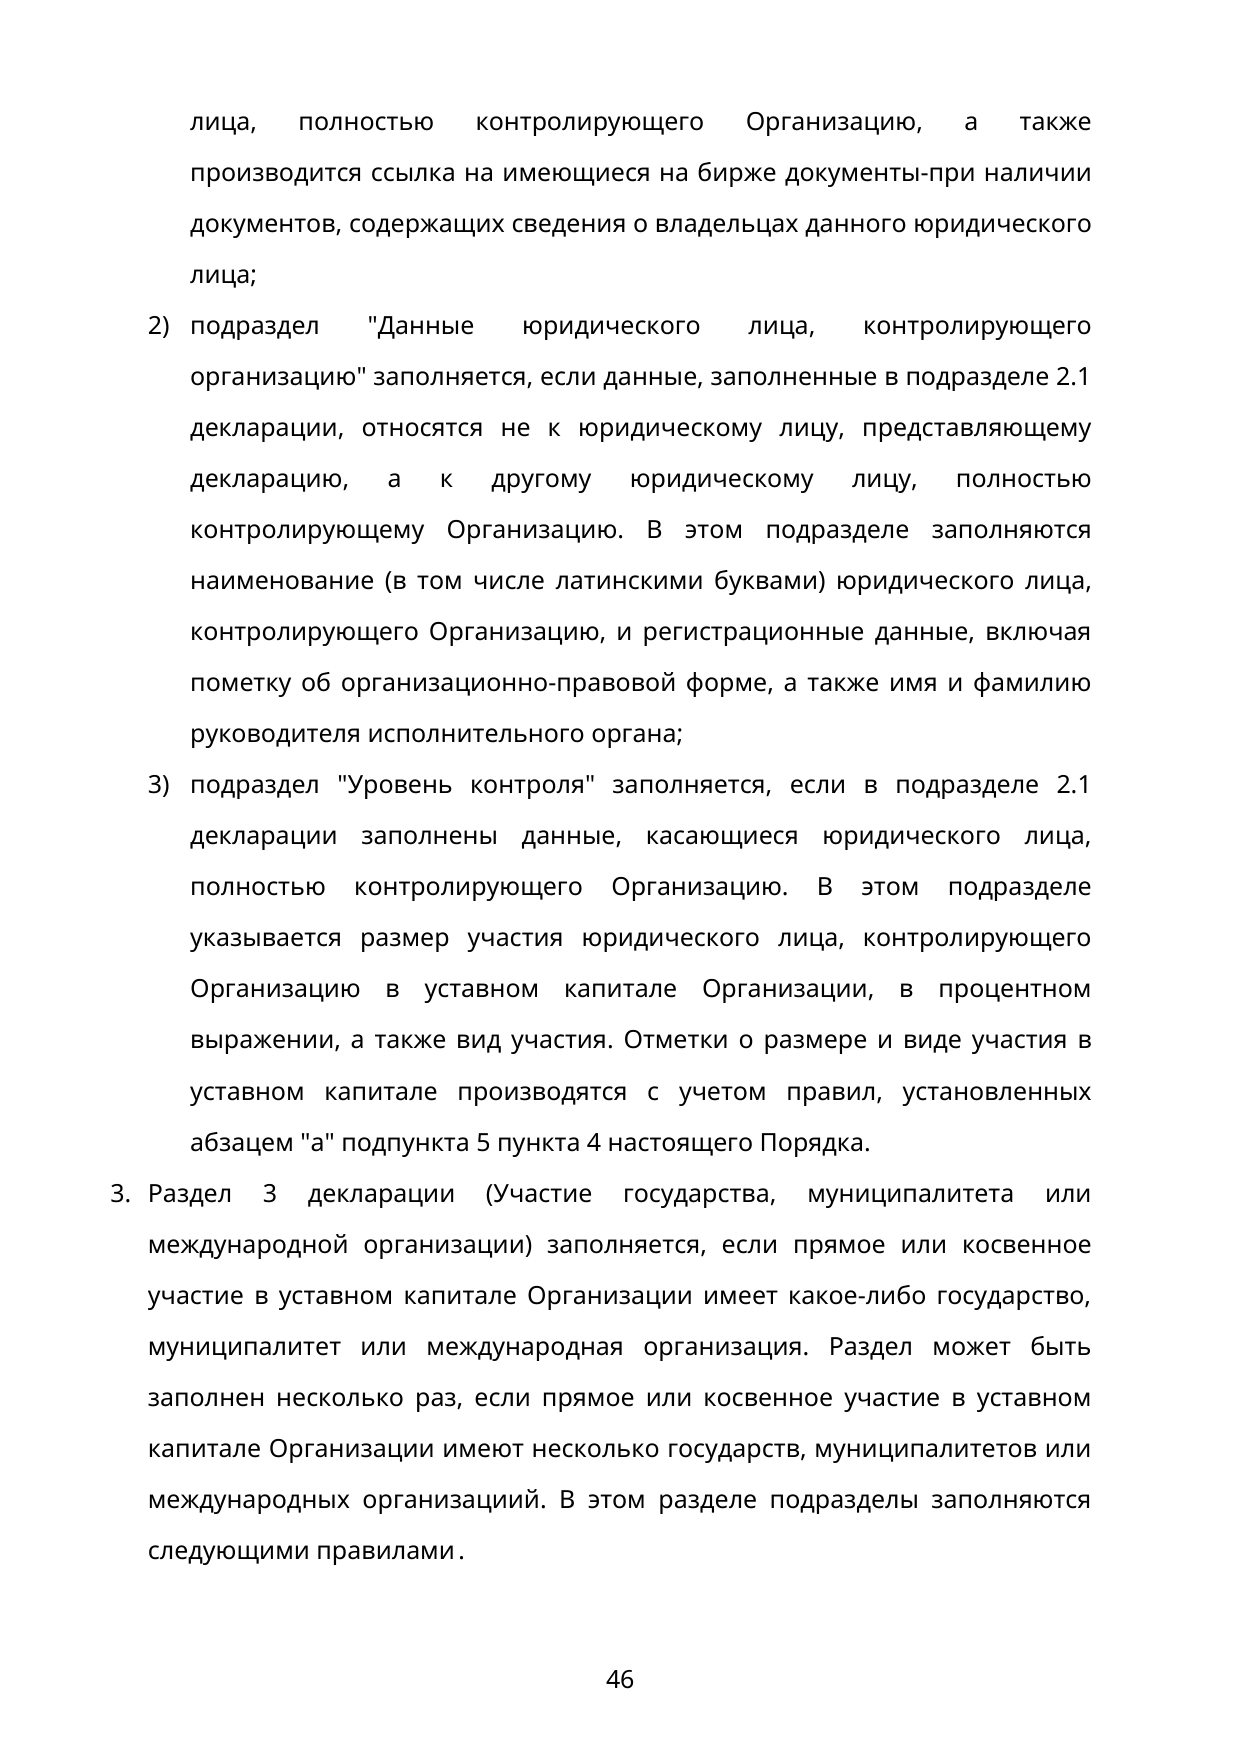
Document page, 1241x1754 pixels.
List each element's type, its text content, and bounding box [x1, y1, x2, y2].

list подраздел "Уровень контроля" заполняется, если в подразделе 2.1 декларации заполнены данные, касающиеся юридического лица, полностью контролирующего Организацию. В этом подразделе указывается размер участия юридического лица, контролирующего Организацию в уставном капитале Организации, в процентном выражении, а также вид участия. Отметки о размере и виде участия в уставном капитале производятся с учетом правил, установленных абзацем "а" подпункта 5 пункта 4 настоящего Порядка. [148, 767, 1092, 1158]
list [148, 103, 1092, 291]
list подраздел "Данные юридического лица, контролирующего организацию" заполняется, если данные, заполненные в подразделе 2.1 декларации, относятся не к юридическому лицу, представляющему декларацию, а к другому юридическому лицу, полностью контролирующему Организацию. В этом подразделе заполняются наименование (в том числе латинскими буквами) юридического лица, контролирующего Организацию, и регистрационные данные, включая пометку об организационно-правовой форме, а также имя и фамилию руководителя исполнительного органа; [148, 308, 1092, 750]
list Раздел 3 декларации (Участие государства, муниципалитета или международной организации) заполняется, если прямое или косвенное участие в уставном капитале Организации имеет какое-либо государство, муниципалитет или международная организация. Раздел может быть заполнен несколько раз, если прямое или косвенное участие в уставном капитале Организации имеют несколько государств, муниципалитетов или международных организациий. В этом разделе подразделы заполняются следующими правилами․ [110, 1175, 1092, 1567]
